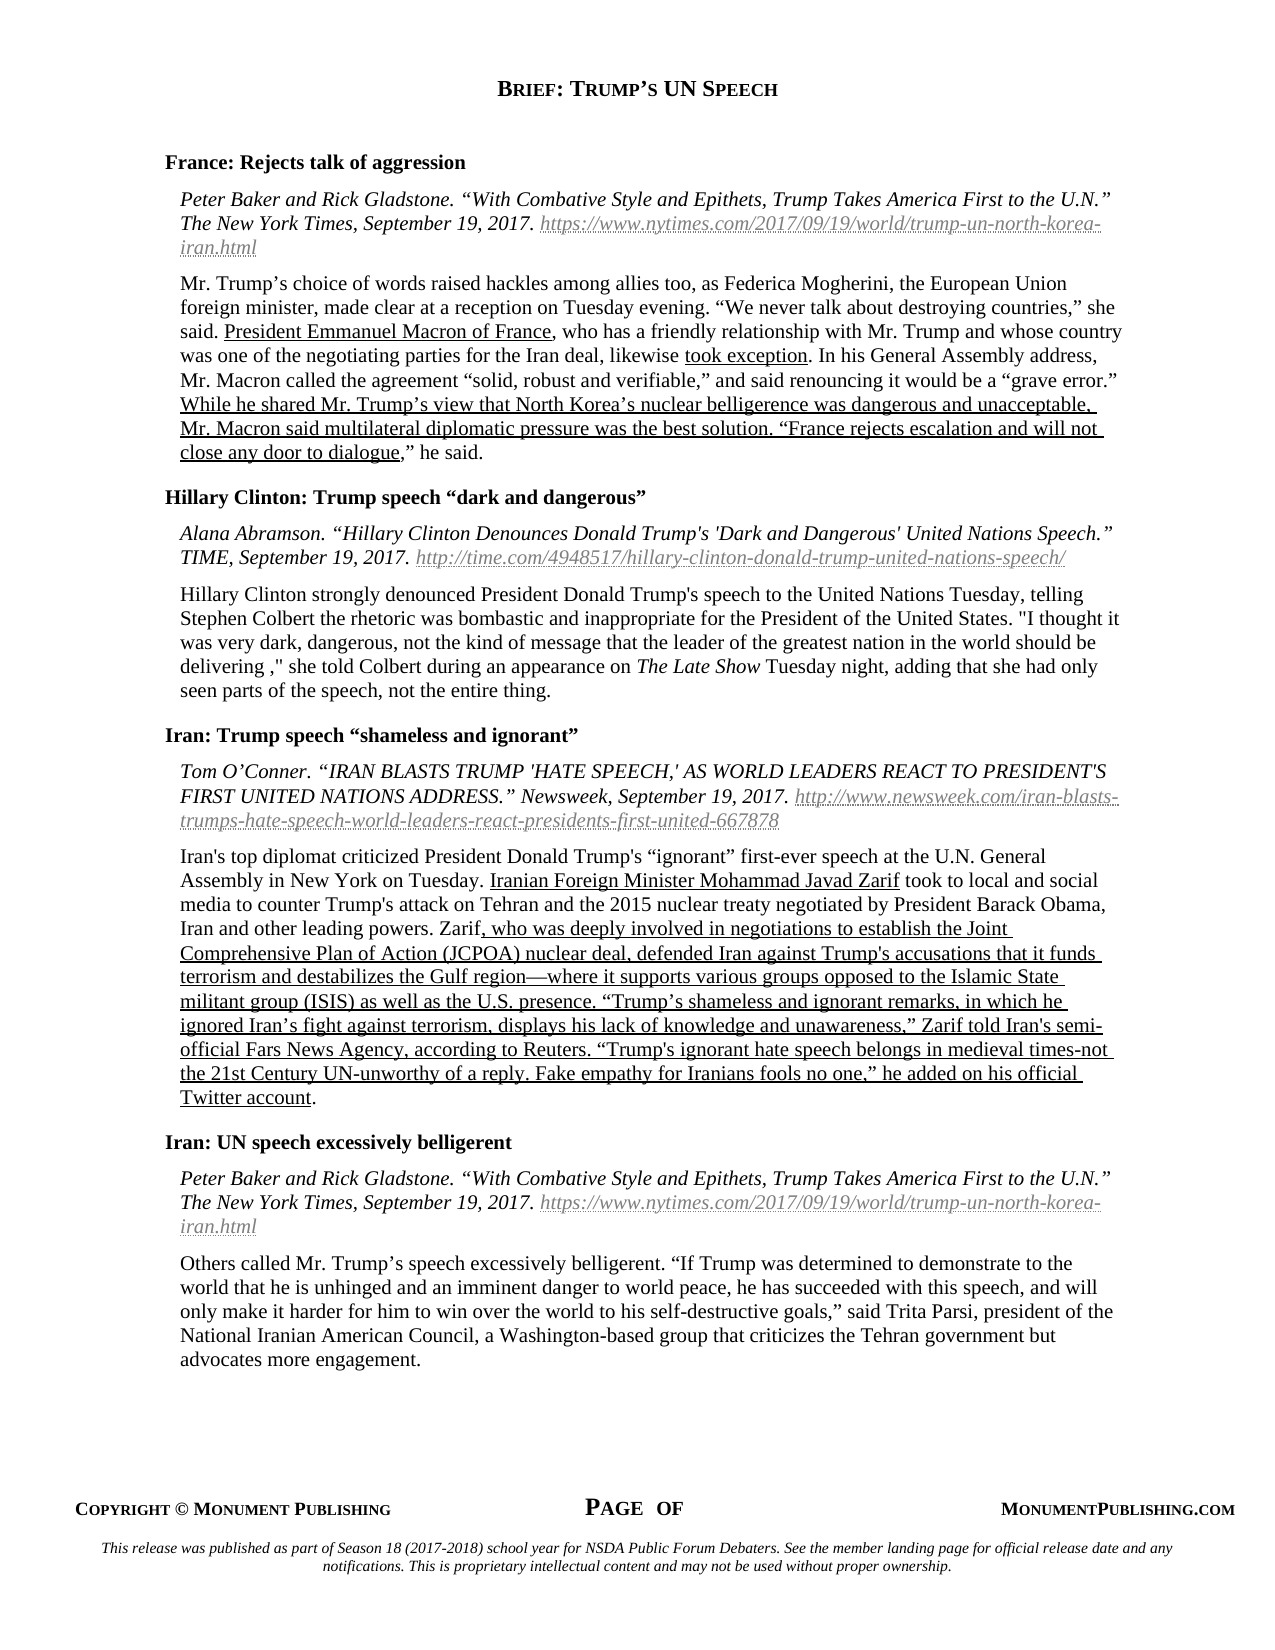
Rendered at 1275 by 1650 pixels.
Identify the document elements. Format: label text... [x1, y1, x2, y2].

text Hillary Clinton strongly denounced President Donald Trump's speech to the United Nations Tuesday, telling Stephen Colbert the rhetoric was bombastic and inappropriate for the President of the United States. "I thought it was very dark, dangerous, not the kind of message that the leader of the greatest nation in the world should be delivering ," she told Colbert during an appearance on The Late Show Tuesday night, adding that she had only seen parts of the speech, not the entire thing. [180, 582, 1125, 702]
text Tom O’Conner. “IRAN BLASTS TRUMP 'HATE SPEECH,' AS WORLD LEADERS REACT TO PRESIDENT'S FIRST UNITED NATIONS ADDRESS.” Newsweek, September 19, 2017. http://www.newsweek.com/iran-blasts-trumps-hate-speech-world-leaders-react-presidents-first-united-667878 [180, 759, 1125, 832]
text Iran: UN speech excessively belligerent [165, 1130, 1125, 1154]
text France: Rejects talk of aggression [165, 150, 1125, 174]
text Hillary Clinton: Trump speech “dark and dangerous” [165, 484, 1125, 509]
text Others called Mr. Trump’s speech excessively belligerent. “If Trump was determined to demonstrate to the world that he is unhinged and an imminent danger to world peace, he has succeeded with this speech, and will only make it harder for him to win over the world to his self-destructive goals,” said Trita Parsi, president of the National Iranian American Council, a Washington-based group that criticizes the Tehran government but advocates more engagement. [180, 1251, 1125, 1371]
text Iran's top diplomat criticized President Donald Trump's “ignorant” first-ever speech at the U.N. General Assembly in New York on Tuesday. Iranian Foreign Minister Mohammad Javad Zarif took to local and social media to counter Trump's attack on Tehran and the 2015 nuclear treaty negotiated by President Barack Obama, Iran and other leading powers. Zarif, who was deeply involved in negotiations to establish the Joint Comprehensive Plan of Action (JCPOA) nuclear deal, defended Iran against Trump's accusations that it funds terrorism and destabilizes the Gulf region—where it supports various groups opposed to the Islamic State militant group (ISIS) as well as the U.S. presence. “Trump’s shameless and ignorant remarks, in which he ignored Iran’s fight against terrorism, displays his lack of knowledge and unawareness,” Zarif told Iran's semi-official Fars News Agency, according to Reuters. “Trump's ignorant hate speech belongs in medieval times-not the 21st Century UN-unworthy of a reply. Fake empathy for Iranians fools no one,” he added on his official Twitter account. [180, 844, 1125, 1109]
text Mr. Trump’s choice of words raised hackles among allies too, as Federica Mogherini, the European Union foreign minister, made clear at a reception on Tuesday evening. “We never talk about destroying countries,” she said. President Emmanuel Macron of France, who has a friendly relationship with Mr. Trump and whose country was one of the negotiating parties for the Iran deal, likewise took exception. In his General Assembly address, Mr. Macron called the agreement “solid, robust and verifiable,” and said renouncing it would be a “grave error.” While he shared Mr. Trump’s view that North Korea’s nuclear belligerence was dangerous and unacceptable, Mr. Macron said multilateral diplomatic pressure was the best solution. “France rejects escalation and will not close any door to dialogue,” he said. [180, 271, 1125, 464]
text Iran: Trump speech “shameless and ignorant” [165, 723, 1125, 747]
text Alana Abramson. “Hillary Clinton Denounces Donald Trump's 'Dark and Dangerous' United Nations Speech.” TIME, September 19, 2017. http://time.com/4948517/hillary-clinton-donald-trump-united-nations-speech/ [180, 521, 1125, 569]
